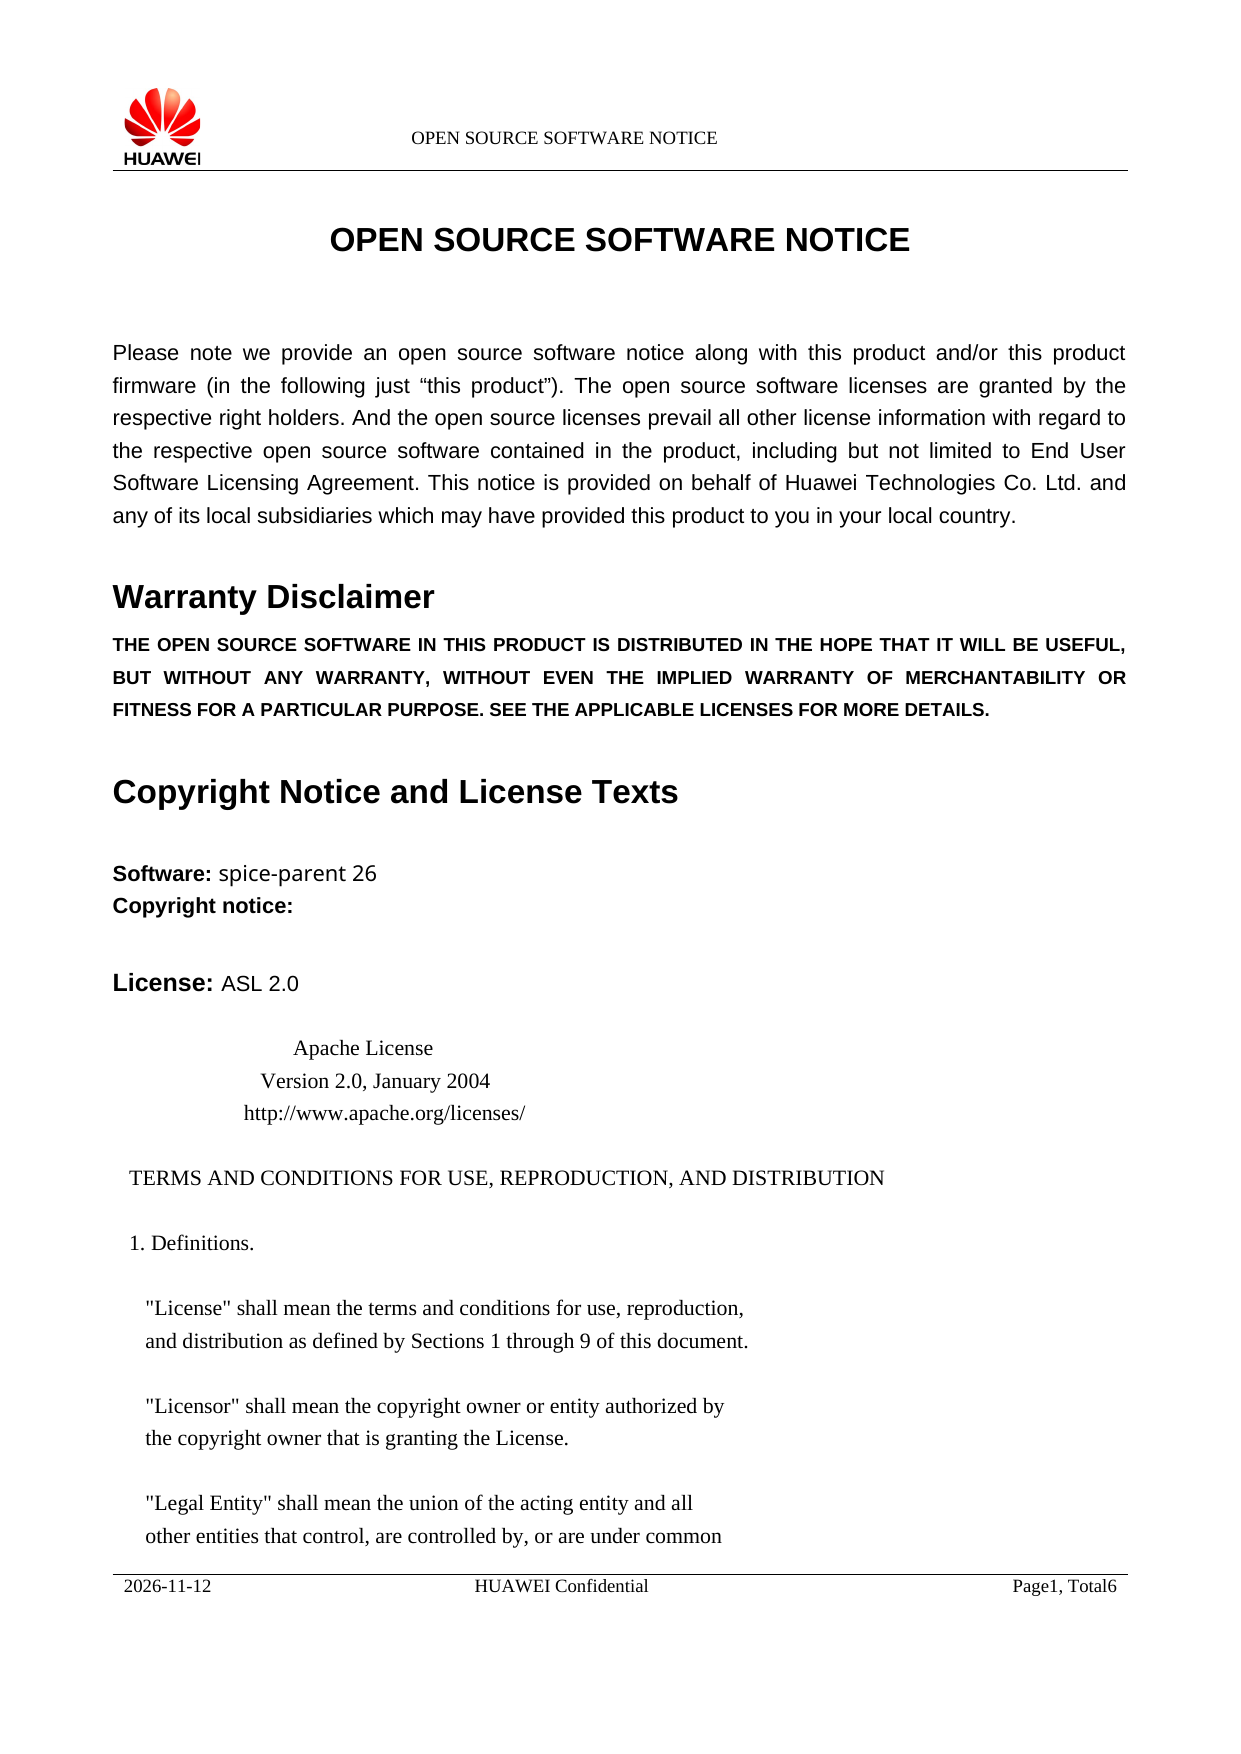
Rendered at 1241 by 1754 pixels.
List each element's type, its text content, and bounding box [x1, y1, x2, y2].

text License: ASL 2.0 [112, 966, 1128, 999]
text Warranty Disclaimer [112, 564, 1128, 629]
text Copyright Notice and License Texts [112, 759, 1128, 824]
title Software: spice-parent 26 [112, 856, 1128, 889]
text Copyright notice: [112, 889, 1128, 921]
text The open source software in this product is distributed in the hope that it will be useful, but WITHOUT ANY WARRANTY, without even the implied warranty of MERCHANTABILITY or FITNESS FOR A PARTICULAR PURPOSE. See the applicable licenses for more details. [112, 629, 1128, 726]
picture [124, 88, 201, 165]
text Please note we provide an open source software notice along with this product and/or this product firmware (in the following just “this product”). The open source software licenses are granted by the respective right holders. And the open source licenses prevail all other license information with regard to the respective open source software contained in the product, including but not limited to End User Software Licensing Agreement. This notice is provided on behalf of Huawei Technologies Co. Ltd. and any of its local subsidiaries which may have provided this product to you in your local country. [112, 336, 1128, 531]
text OPEN SOURCE SOFTWARE NOTICE [112, 206, 1128, 271]
